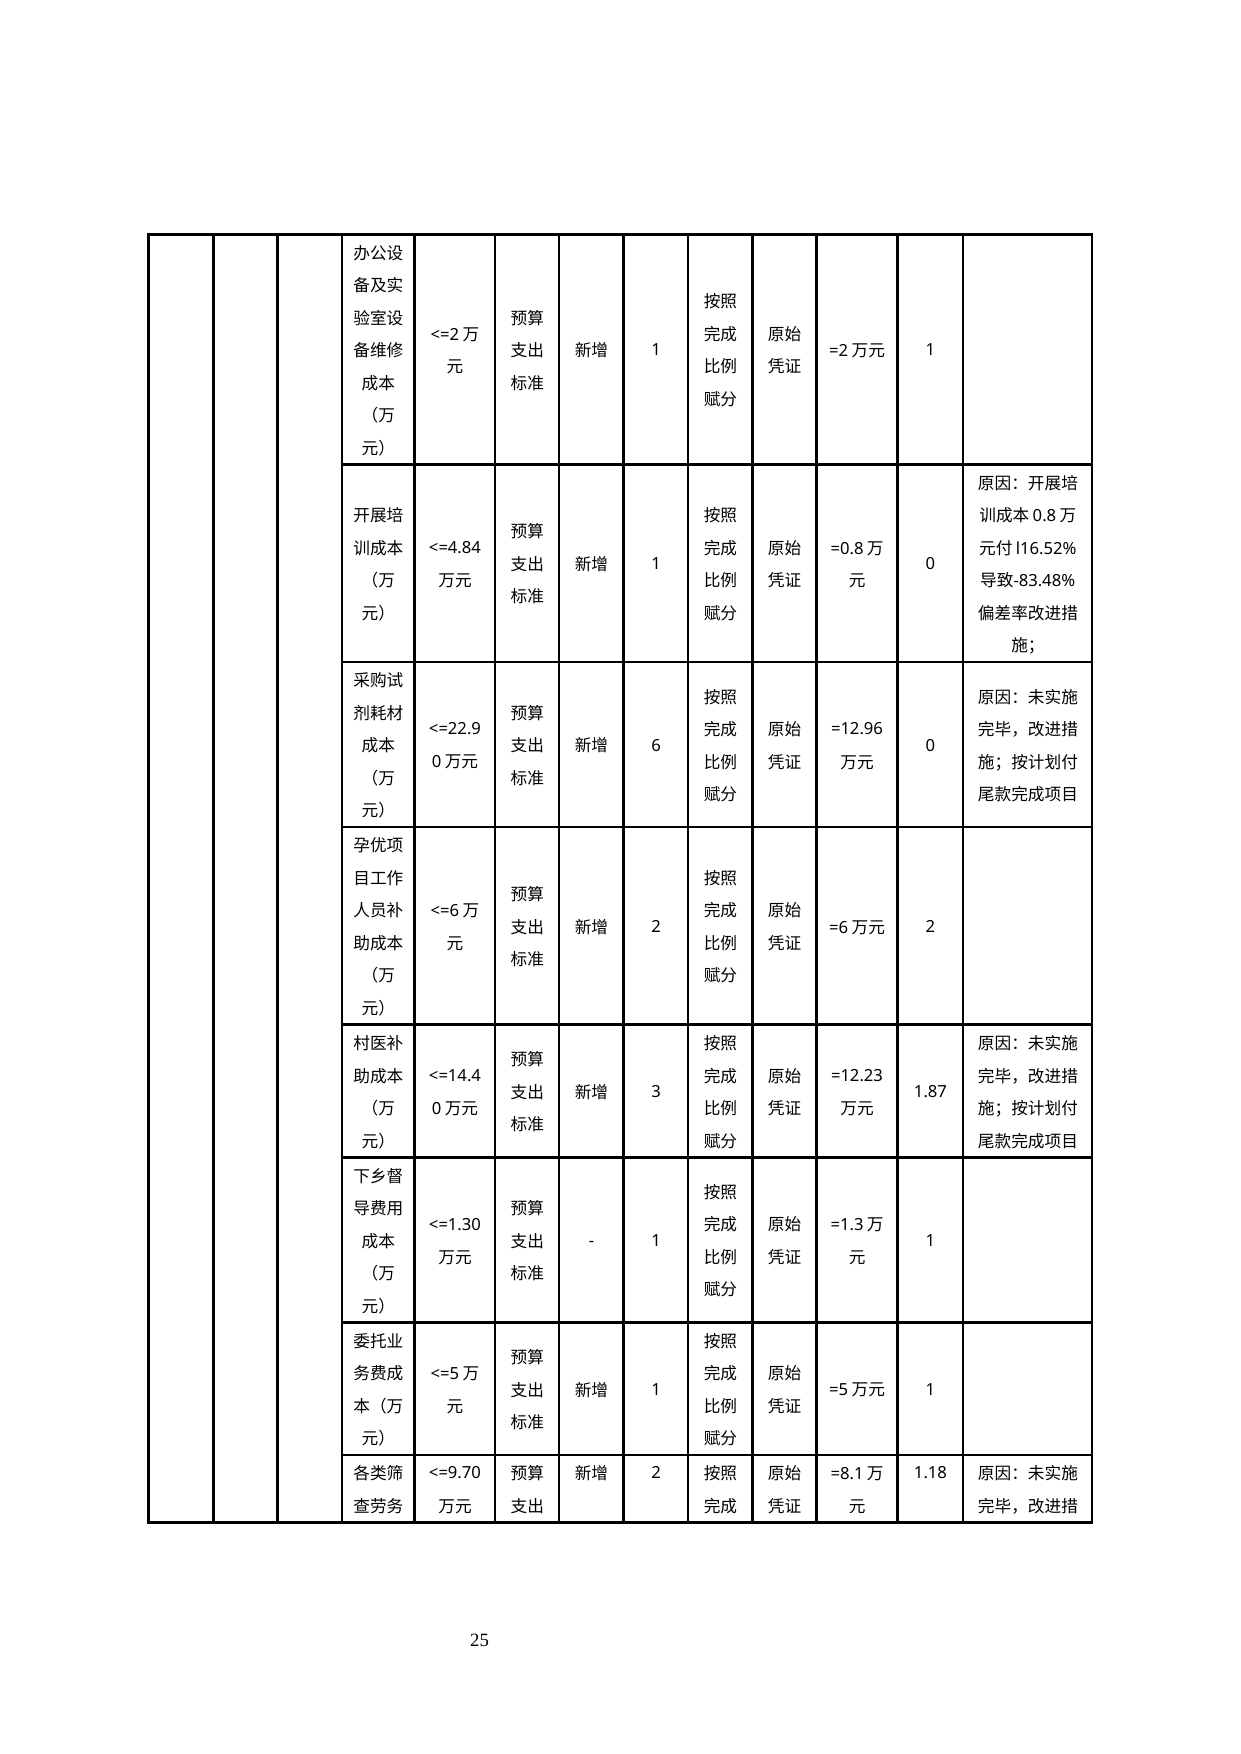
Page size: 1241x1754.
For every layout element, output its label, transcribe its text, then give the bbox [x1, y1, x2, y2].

table_cell 按照完成比例赋分 [689, 236, 751, 463]
table_cell 村医补助成本（万元） [343, 1026, 413, 1156]
table_cell 原始凭证 [754, 1324, 815, 1454]
table_cell 新增 [560, 236, 622, 463]
table_cell 2 [625, 828, 687, 1023]
table_cell 原因：未实施完毕，改进措施；按计划付尾款完成项目 [964, 1026, 1091, 1156]
table_cell 预算支出标准 [496, 828, 558, 1023]
table_cell 原始凭证 [754, 466, 815, 661]
table_cell 1.87 [899, 1026, 962, 1156]
table_cell 1 [625, 1159, 687, 1321]
table_cell 新增 [560, 1456, 622, 1521]
table_cell - [560, 1159, 622, 1321]
table_cell =8.1万元 [818, 1456, 896, 1521]
table_cell 6 [625, 663, 687, 826]
table_cell <=9.70万元 [416, 1456, 494, 1521]
table_cell 按照完成比例赋分 [689, 663, 751, 826]
table_cell 按照完成比例赋分 [689, 828, 751, 1023]
table_cell [964, 1324, 1091, 1454]
table_cell 孕优项目工作人员补助成本（万元） [343, 828, 413, 1023]
table_cell 预算支出标准 [496, 236, 558, 463]
table_cell 1 [625, 236, 687, 463]
table_cell 开展培训成本（万元） [343, 466, 413, 661]
table_cell <=22.90万元 [416, 663, 494, 826]
table_cell 预算支出标准 [496, 466, 558, 661]
table_cell 新增 [560, 828, 622, 1023]
table_cell 采购试剂耗材成本（万元） [343, 663, 413, 826]
table_cell 新增 [560, 663, 622, 826]
table_cell 1 [899, 1159, 962, 1321]
table_cell =6万元 [818, 828, 896, 1023]
table_cell 0 [899, 663, 962, 826]
table_cell 原始凭证 [754, 236, 815, 463]
table_cell 原始凭证 [754, 1456, 815, 1521]
table_cell 办公设备及实验室设备维修成本（万元） [343, 236, 413, 463]
table_cell <=6万元 [416, 828, 494, 1023]
table_cell =1.3万元 [818, 1159, 896, 1321]
table_cell <=4.84万元 [416, 466, 494, 661]
table_cell 预算支出标准 [496, 1456, 558, 1521]
table_cell 预算支出标准 [496, 1324, 558, 1454]
table_cell <=2万元 [416, 236, 494, 463]
table_cell 新增 [560, 1026, 622, 1156]
table_cell 预算支出标准 [496, 1159, 558, 1321]
table_cell =12.23万元 [818, 1026, 896, 1156]
table_cell 按照完成比例赋分 [689, 466, 751, 661]
table_cell =0.8万元 [818, 466, 896, 661]
table_cell 新增 [560, 466, 622, 661]
table_cell =12.96万元 [818, 663, 896, 826]
table_cell 原始凭证 [754, 1026, 815, 1156]
table_cell <=1.30万元 [416, 1159, 494, 1321]
table_cell 委托业务费成本（万元） [343, 1324, 413, 1454]
table_cell 1 [625, 1324, 687, 1454]
table_cell [964, 236, 1091, 463]
table_cell 原始凭证 [754, 1159, 815, 1321]
table_cell [964, 828, 1091, 1023]
table_cell 预算支出标准 [496, 1026, 558, 1156]
table_cell 0 [899, 466, 962, 661]
table_cell <=5万元 [416, 1324, 494, 1454]
table_cell 新增 [560, 1324, 622, 1454]
table_cell 原因：开展培训成本0.8万元付l16.52%导致-83.48%偏差率改进措施； [964, 466, 1091, 661]
table_cell <=14.40万元 [416, 1026, 494, 1156]
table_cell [964, 1456, 1091, 1521]
table_cell 按照完成比例赋分 [689, 1159, 751, 1321]
table_cell [964, 1159, 1091, 1321]
table_cell 按照完成比例赋分 [689, 1026, 751, 1156]
table_cell 1.18 [899, 1456, 962, 1521]
table_cell =5万元 [818, 1324, 896, 1454]
table_cell 1 [625, 466, 687, 661]
table_cell 2 [899, 828, 962, 1023]
table_cell 原因：未实施完毕，改进措施；按计划付尾款完成项目 [964, 663, 1091, 826]
table_cell 预算支出标准 [496, 663, 558, 826]
table_cell 按照完成比例赋分 [689, 1324, 751, 1454]
table_cell 3 [625, 1026, 687, 1156]
table_cell 下乡督导费用成本（万元） [343, 1159, 413, 1321]
table_cell 1 [899, 1324, 962, 1454]
table_cell 原始凭证 [754, 663, 815, 826]
table_cell 2 [625, 1456, 687, 1521]
table_cell =2万元 [818, 236, 896, 463]
table_cell 各类筛查劳务费缴纳成本（万元） [343, 1456, 413, 1521]
table_cell 按照完成比例赋分 [689, 1456, 751, 1521]
table_cell 原始凭证 [754, 828, 815, 1023]
table_cell 1 [899, 236, 962, 463]
